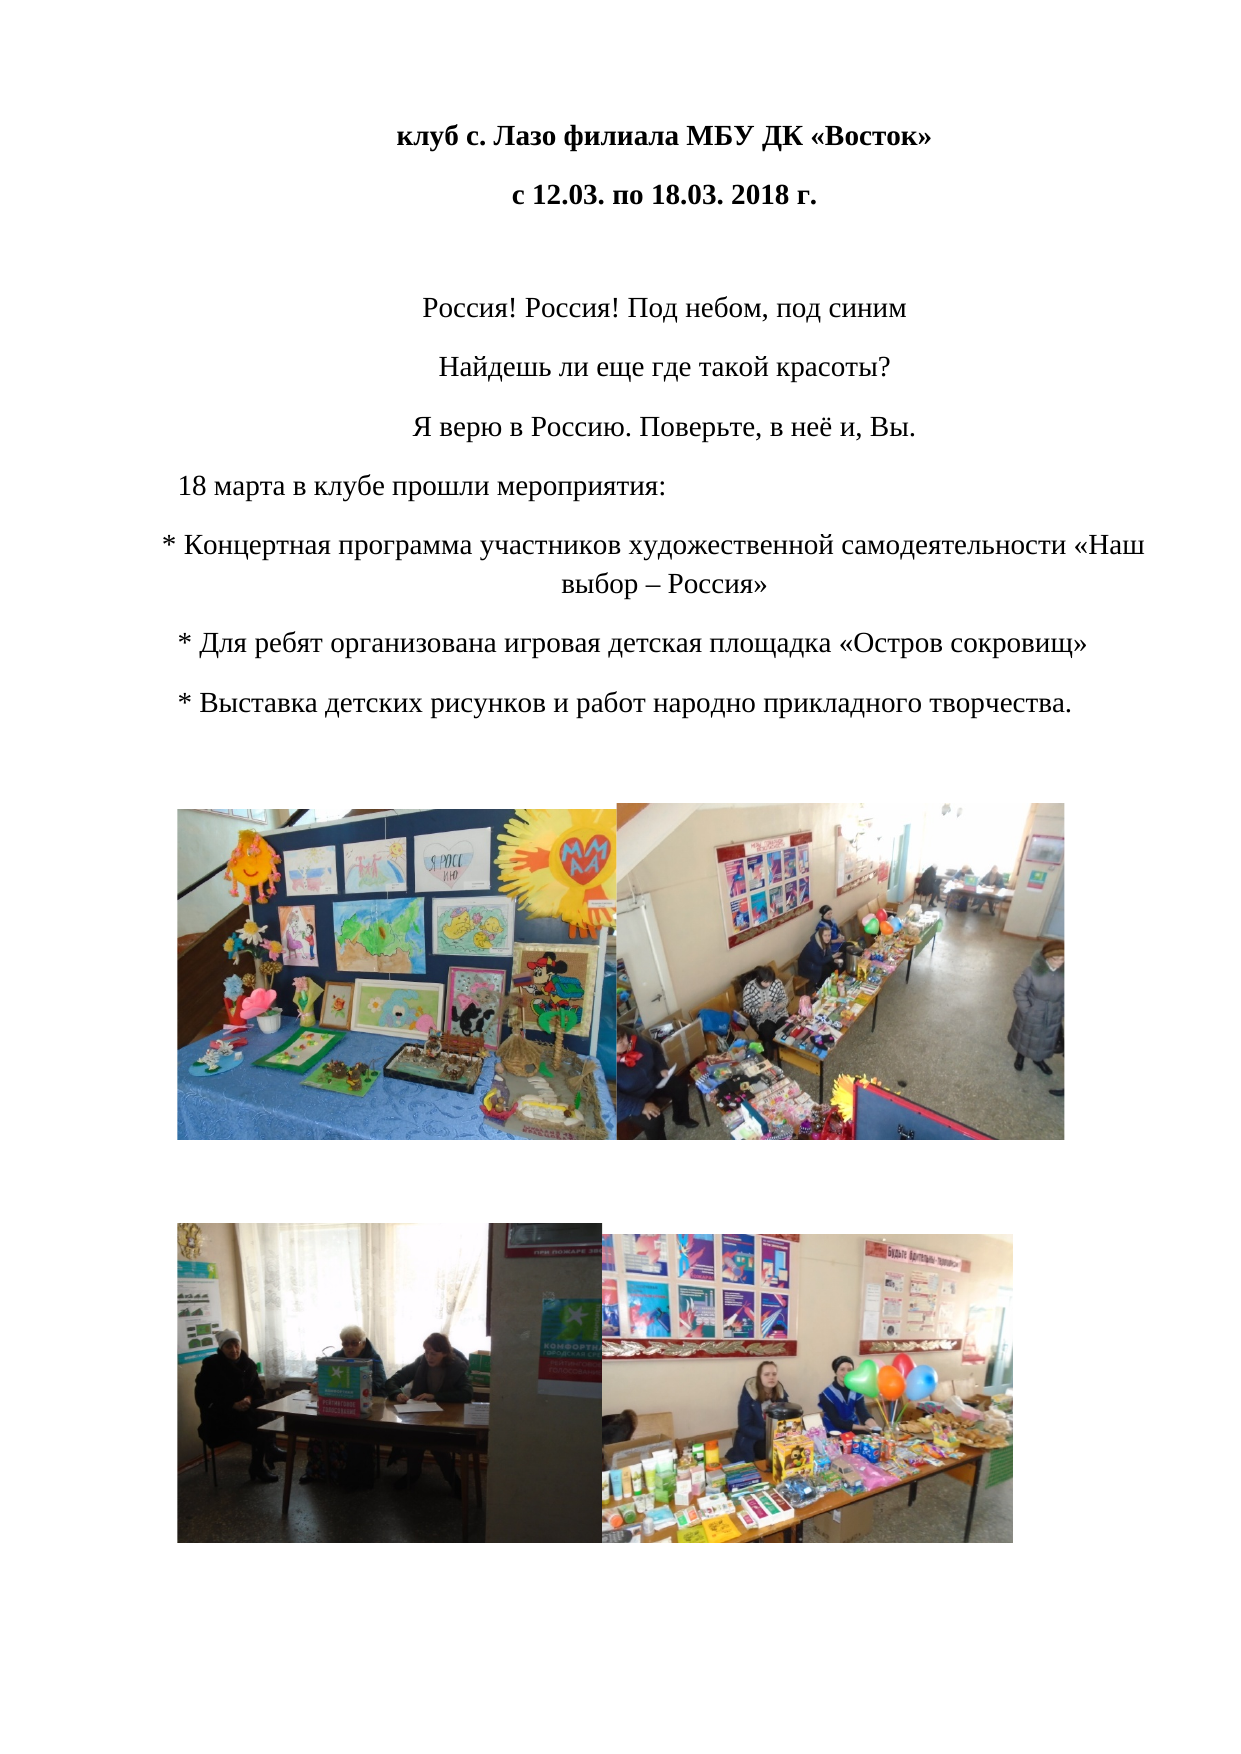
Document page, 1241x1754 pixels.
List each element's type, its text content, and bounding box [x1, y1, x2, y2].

text Найдешь ли еще где такой красоты? [177, 349, 1152, 383]
picture [177, 1223, 1013, 1543]
text клуб с. Лазо филиала МБУ ДК «Восток» [177, 118, 1152, 152]
picture [177, 803, 1065, 1140]
text Россия! Россия! Под небом, под синим [177, 290, 1152, 323]
text с 12.03. по 18.03. 2018 г. [177, 177, 1152, 211]
text 18 марта в клубе прошли мероприятия: [177, 468, 1152, 502]
text * Концертная программа участников художественной самодеятельности «Наш выбор – Россия» [148, 527, 1152, 599]
text Я верю в Россию. Поверьте, в неё и, Вы. [177, 409, 1152, 442]
text * Выставка детских рисунков и работ народно прикладного творчества. [177, 685, 1152, 718]
text * Для ребят организована игровая детская площадка «Остров сокровищ» [177, 625, 1152, 659]
